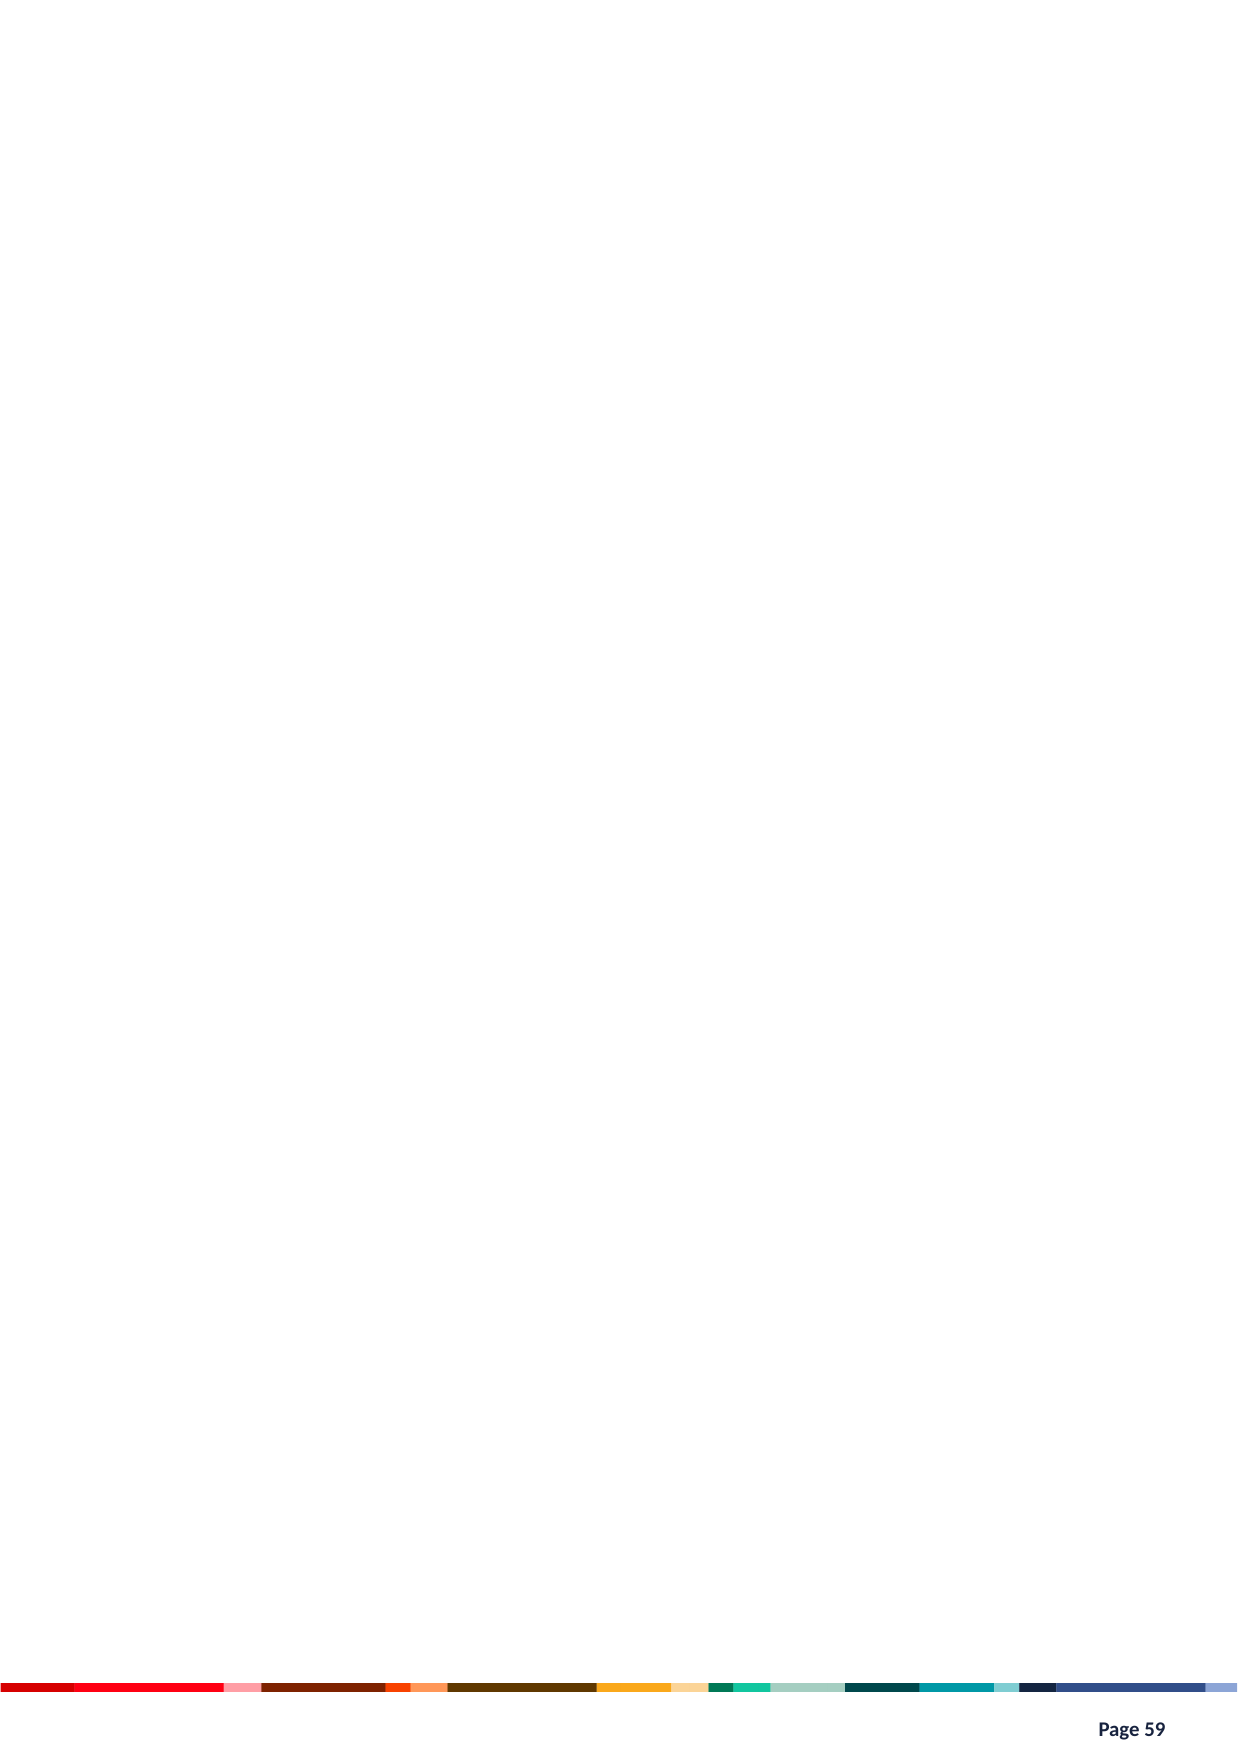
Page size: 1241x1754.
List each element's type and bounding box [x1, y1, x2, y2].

picture [0, 1683, 1236, 1692]
